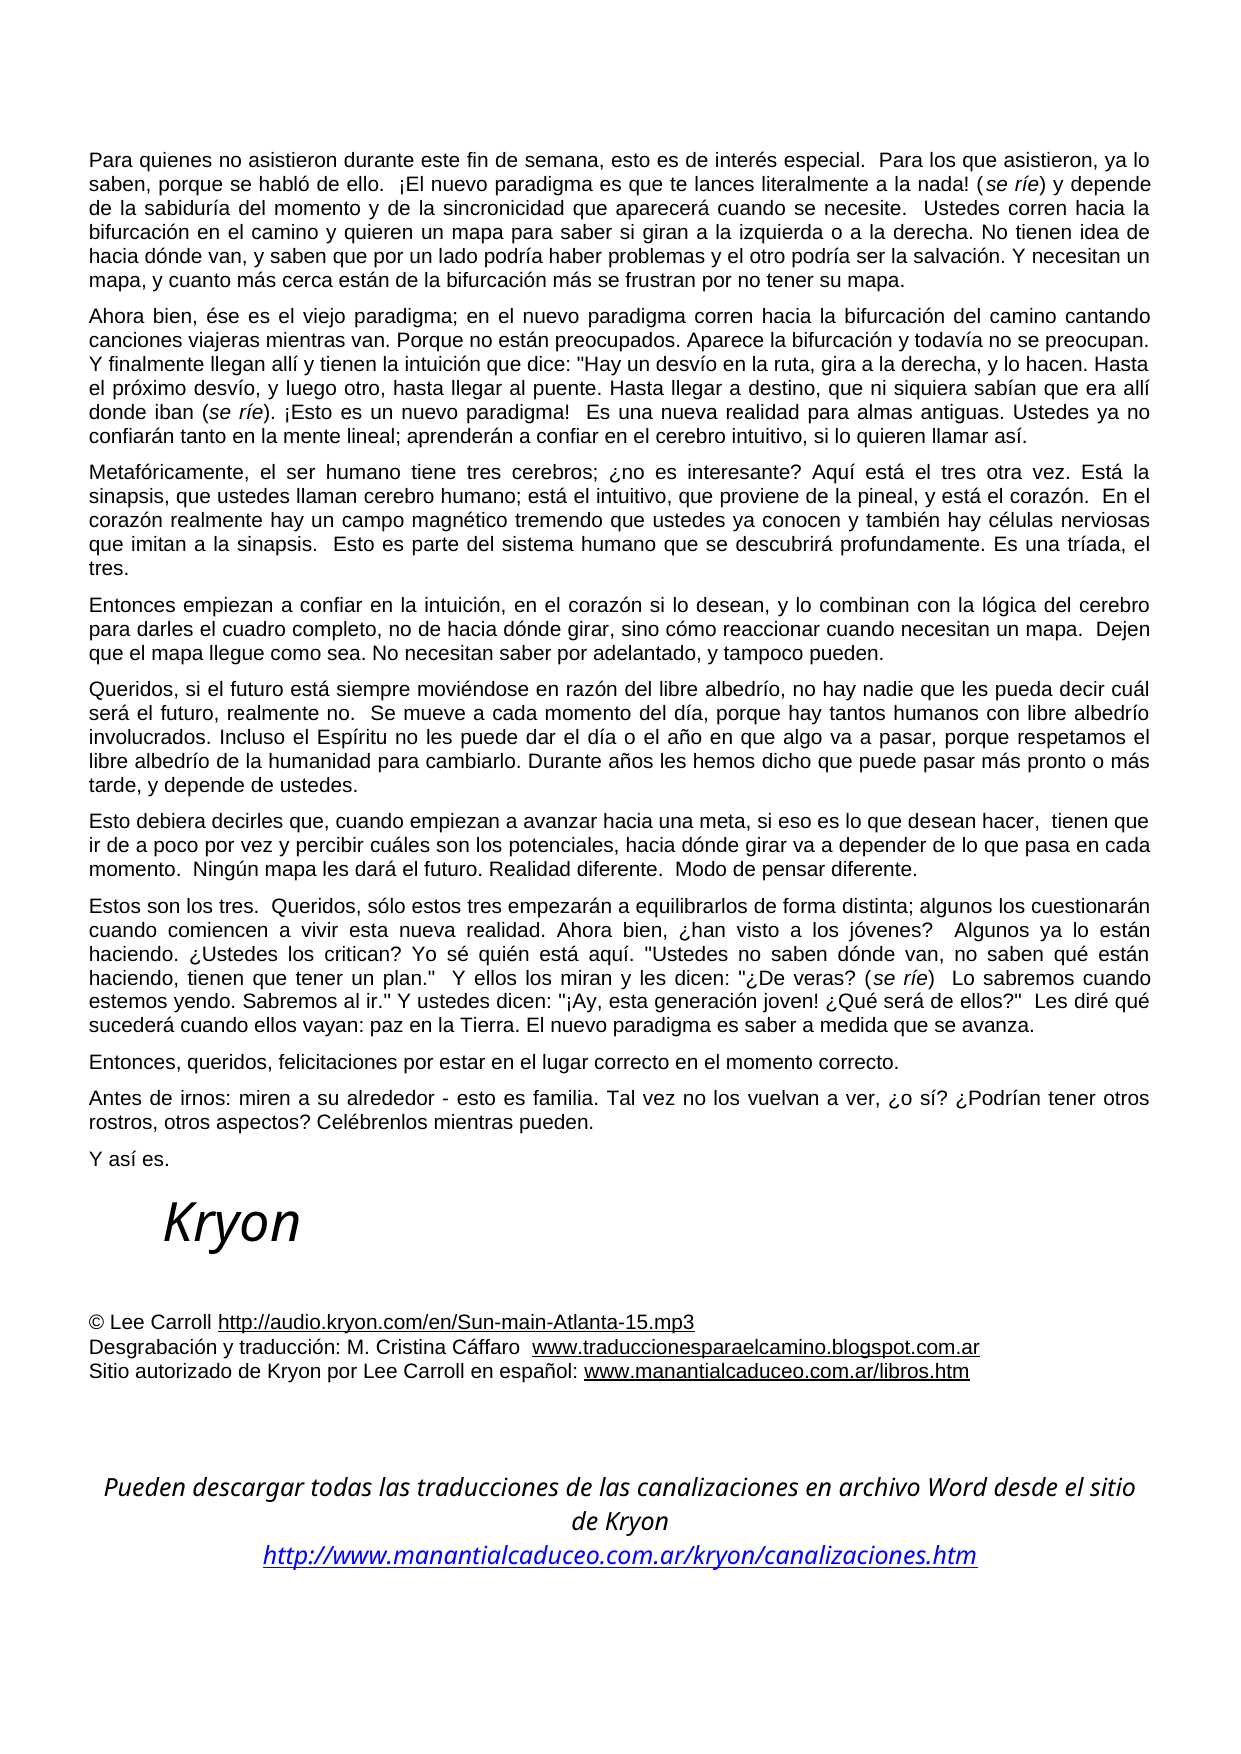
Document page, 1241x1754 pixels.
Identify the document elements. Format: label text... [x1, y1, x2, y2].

text Entonces empiezan a confiar en la intuición, en el corazón si lo desean, y lo combinan con la lógica del cerebro para darles el cuadro completo, no de hacia dónde girar, sino cómo reaccionar cuando necesitan un mapa. Dejen que el mapa llegue como sea. No necesitan saber por adelantado, y tampoco pueden. [89, 592, 1152, 664]
text Ahora bien, ése es el viejo paradigma; en el nuevo paradigma corren hacia la bifurcación del camino cantando canciones viajeras mientras van. Porque no están preocupados. Aparece la bifurcación y todavía no se preocupan. Y finalmente llegan allí y tienen la intuición que dice: "Hay un desvío en la ruta, gira a la derecha, y lo hacen. Hasta el próximo desvío, y luego otro, hasta llegar al puente. Hasta llegar a destino, que ni siquiera sabían que era allí donde iban (se ríe). ¡Esto es un nuevo paradigma! Es una nueva realidad para almas antiguas. Ustedes ya no confiarán tanto en la mente lineal; aprenderán a confiar en el cerebro intuitivo, si lo quieren llamar así. [89, 304, 1152, 448]
text Metafóricamente, el ser humano tiene tres cerebros; ¿no es interesante? Aquí está el tres otra vez. Está la sinapsis, que ustedes llaman cerebro humano; está el intuitivo, que proviene de la pineal, y está el corazón. En el corazón realmente hay un campo magnético tremendo que ustedes ya conocen y también hay células nerviosas que imitan a la sinapsis. Esto es parte del sistema humano que se descubrirá profundamente. Es una tríada, el tres. [89, 460, 1152, 580]
text Estos son los tres. Queridos, sólo estos tres empezarán a equilibrarlos de forma distinta; algunos los cuestionarán cuando comiencen a vivir esta nueva realidad. Ahora bien, ¿han visto a los jóvenes? Algunos ya lo están haciendo. ¿Ustedes los critican? Yo sé quién está aquí. "Ustedes no saben dónde van, no saben qué están haciendo, tienen que tener un plan." Y ellos los miran y les dicen: "¿De veras? (se ríe) Lo sabremos cuando estemos yendo. Sabremos al ir." Y ustedes dicen: "¡Ay, esta generación joven! ¿Qué será de ellos?" Les diré qué sucederá cuando ellos vayan: paz en la Tierra. El nuevo paradigma es saber a medida que se avanza. [89, 893, 1152, 1037]
text Y así es. [89, 1147, 1152, 1171]
text Para quienes no asistieron durante este fin de semana, esto es de interés especial. Para los que asistieron, ya lo saben, porque se habló de ello. ¡El nuevo paradigma es que te lances literalmente a la nada! (se ríe) y depende de la sabiduría del momento y de la sincronicidad que aparecerá cuando se necesite. Ustedes corren hacia la bifurcación en el camino y quieren un mapa para saber si giran a la izquierda o a la derecha. No tienen idea de hacia dónde van, y saben que por un lado podría haber problemas y el otro podría ser la salvación. Y necesitan un mapa, y cuanto más cerca están de la bifurcación más se frustran por no tener su mapa. [89, 148, 1152, 291]
text Kryon [89, 1183, 1152, 1257]
text Pueden descargar todas las traducciones de las canalizaciones en archivo Word desde el sitio de Kryon http://www.manantialcaduceo.com.ar/kryon/canalizaciones.htm [89, 1469, 1152, 1572]
text © Lee Carroll Desgrabación y traducción: M. Cristina Cáffaro www.traduccionesparaelcamino.blogspot.com.ar Sitio autorizado de Kryon por Lee Carroll en español: www.manantialcaduceo.com.ar/libros.htm [89, 1306, 1152, 1382]
text Entonces, queridos, felicitaciones por estar en el lugar correcto en el momento correcto. [89, 1050, 1152, 1074]
text Esto debiera decirles que, cuando empiezan a avanzar hacia una meta, si eso es lo que desean hacer, tienen que ir de a poco por vez y percibir cuáles son los potenciales, hacia dónde girar va a depender de lo que pasa en cada momento. Ningún mapa les dará el futuro. Realidad diferente. Modo de pensar diferente. [89, 809, 1152, 881]
text Antes de irnos: miren a su alrededor - esto es familia. Tal vez no los vuelvan a ver, ¿o sí? ¿Podrían tener otros rostros, otros aspectos? Celébrenlos mientras pueden. [89, 1086, 1152, 1134]
text Queridos, si el futuro está siempre moviéndose en razón del libre albedrío, no hay nadie que les pueda decir cuál será el futuro, realmente no. Se mueve a cada momento del día, porque hay tantos humanos con libre albedrío involucrados. Incluso el Espíritu no les puede dar el día o el año en que algo va a pasar, porque respetamos el libre albedrío de la humanidad para cambiarlo. Durante años les hemos dicho que puede pasar más pronto o más tarde, y depende de ustedes. [89, 677, 1152, 797]
